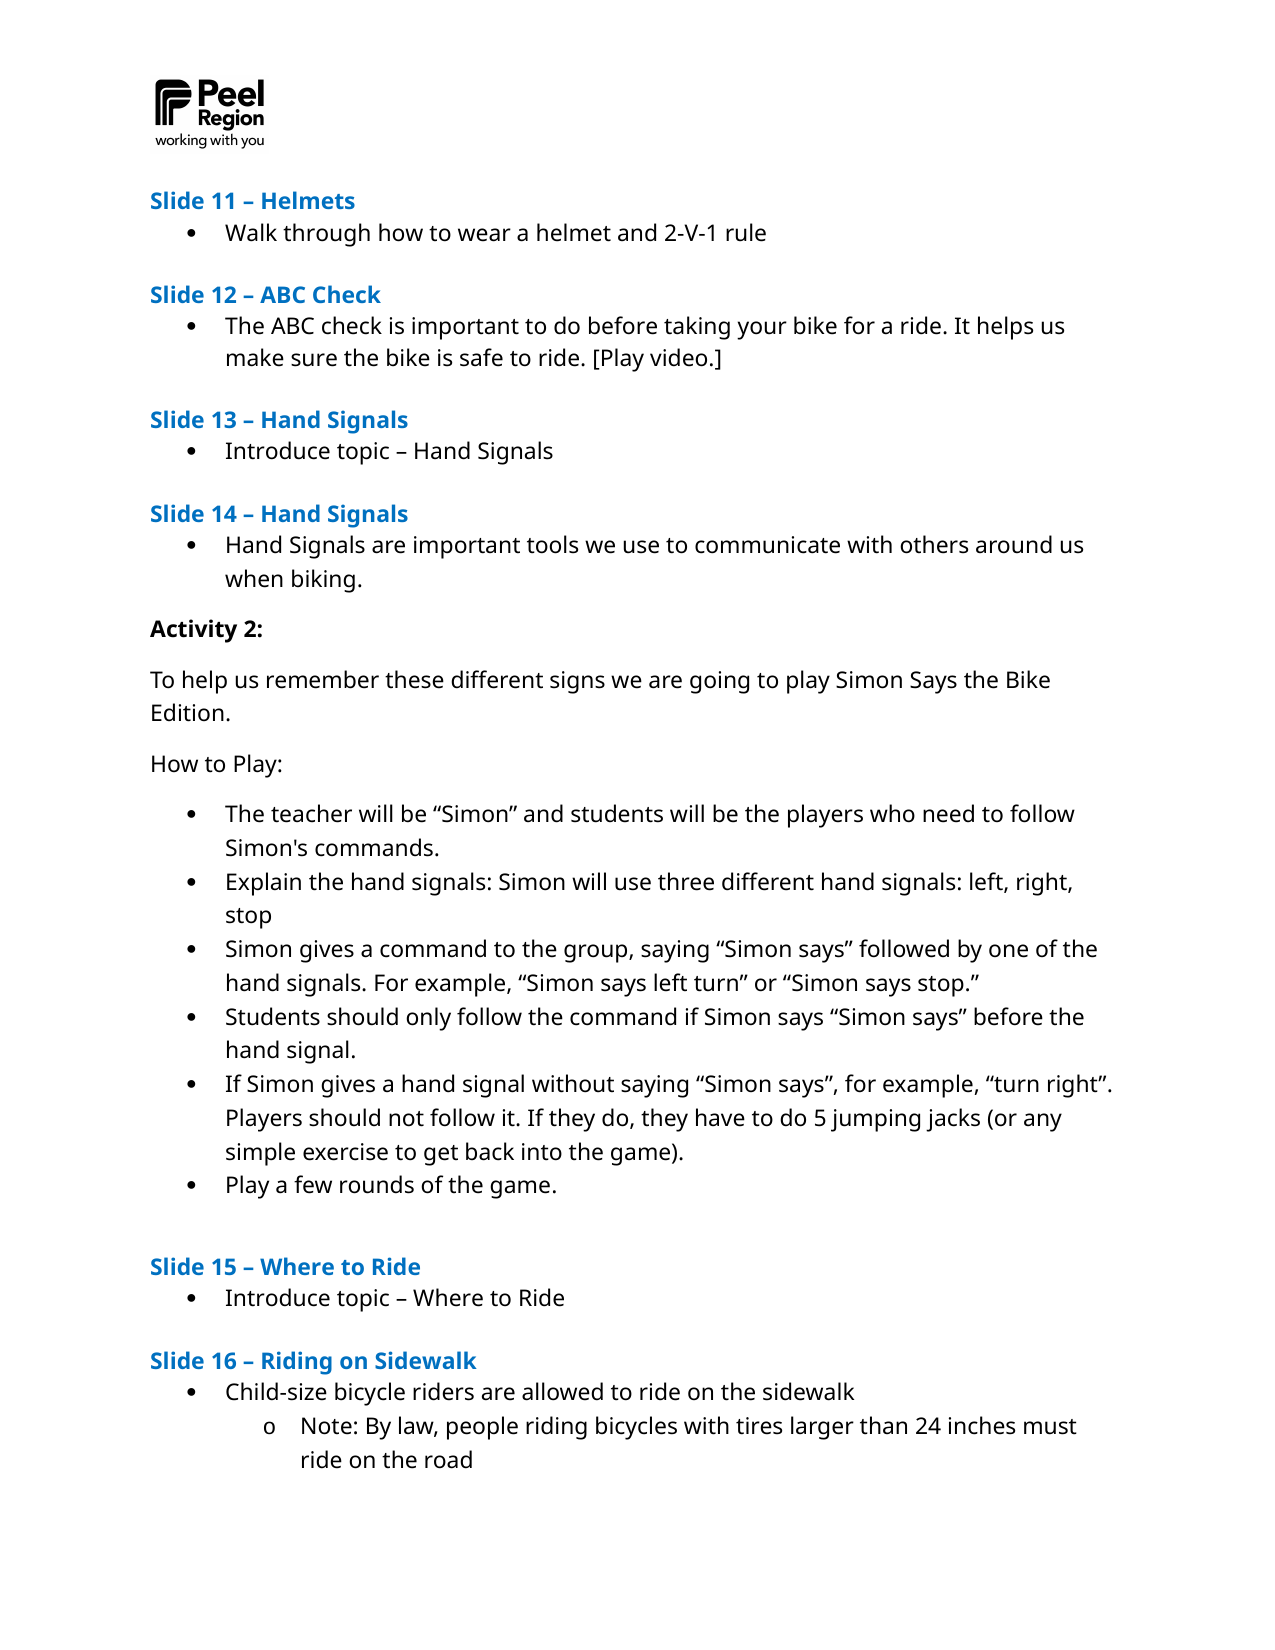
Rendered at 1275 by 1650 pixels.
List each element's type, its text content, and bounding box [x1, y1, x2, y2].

list The teacher will be “Simon” and students will be the players who need to follow Simon's commands. [187, 798, 1125, 863]
list Hand Signals are important tools we use to communicate with others around us when biking. [187, 529, 1125, 594]
text Slide 14 – Hand Signals [150, 498, 1125, 529]
list Introduce topic – Where to Ride [187, 1282, 1125, 1314]
list Students should only follow the command if Simon says “Simon says” before the hand signal. [187, 1001, 1125, 1066]
text Slide 11 – Helmets [150, 185, 1125, 217]
text To help us remember these different signs we are going to play Simon Says the Bike Edition. [150, 664, 1125, 729]
text Slide 13 – Hand Signals [150, 404, 1125, 435]
text Activity 2: [150, 613, 1125, 644]
list Walk through how to wear a helmet and 2-V-1 rule [187, 217, 1125, 248]
list Child-size bicycle riders are allowed to ride on the sidewalk [187, 1376, 1125, 1407]
list Note: By law, people riding bicycles with tires larger than 24 inches must ride on the road [262, 1410, 1125, 1475]
text How to Play: [150, 748, 1125, 779]
picture [150, 75, 269, 154]
text Slide 15 – Where to Ride [150, 1251, 1125, 1282]
text Slide 16 – Riding on Sidewalk [150, 1345, 1125, 1376]
list Introduce topic – Hand Signals [187, 435, 1125, 467]
list Explain the hand signals: Simon will use three different hand signals: left, right, stop [187, 866, 1125, 931]
list If Simon gives a hand signal without saying “Simon says”, for example, “turn right”. Players should not follow it. If they do, they have to do 5 jumping jacks (or any simple exercise to get back into the game). [187, 1068, 1125, 1167]
list Play a few rounds of the game. [187, 1169, 1125, 1201]
text Slide 12 – ABC Check [150, 279, 1125, 310]
list Simon gives a command to the group, saying “Simon says” followed by one of the hand signals. For example, “Simon says left turn” or “Simon says stop.” [187, 933, 1125, 998]
list The ABC check is important to do before taking your bike for a ride. It helps us make sure the bike is safe to ride. [Play video.] [187, 310, 1125, 373]
